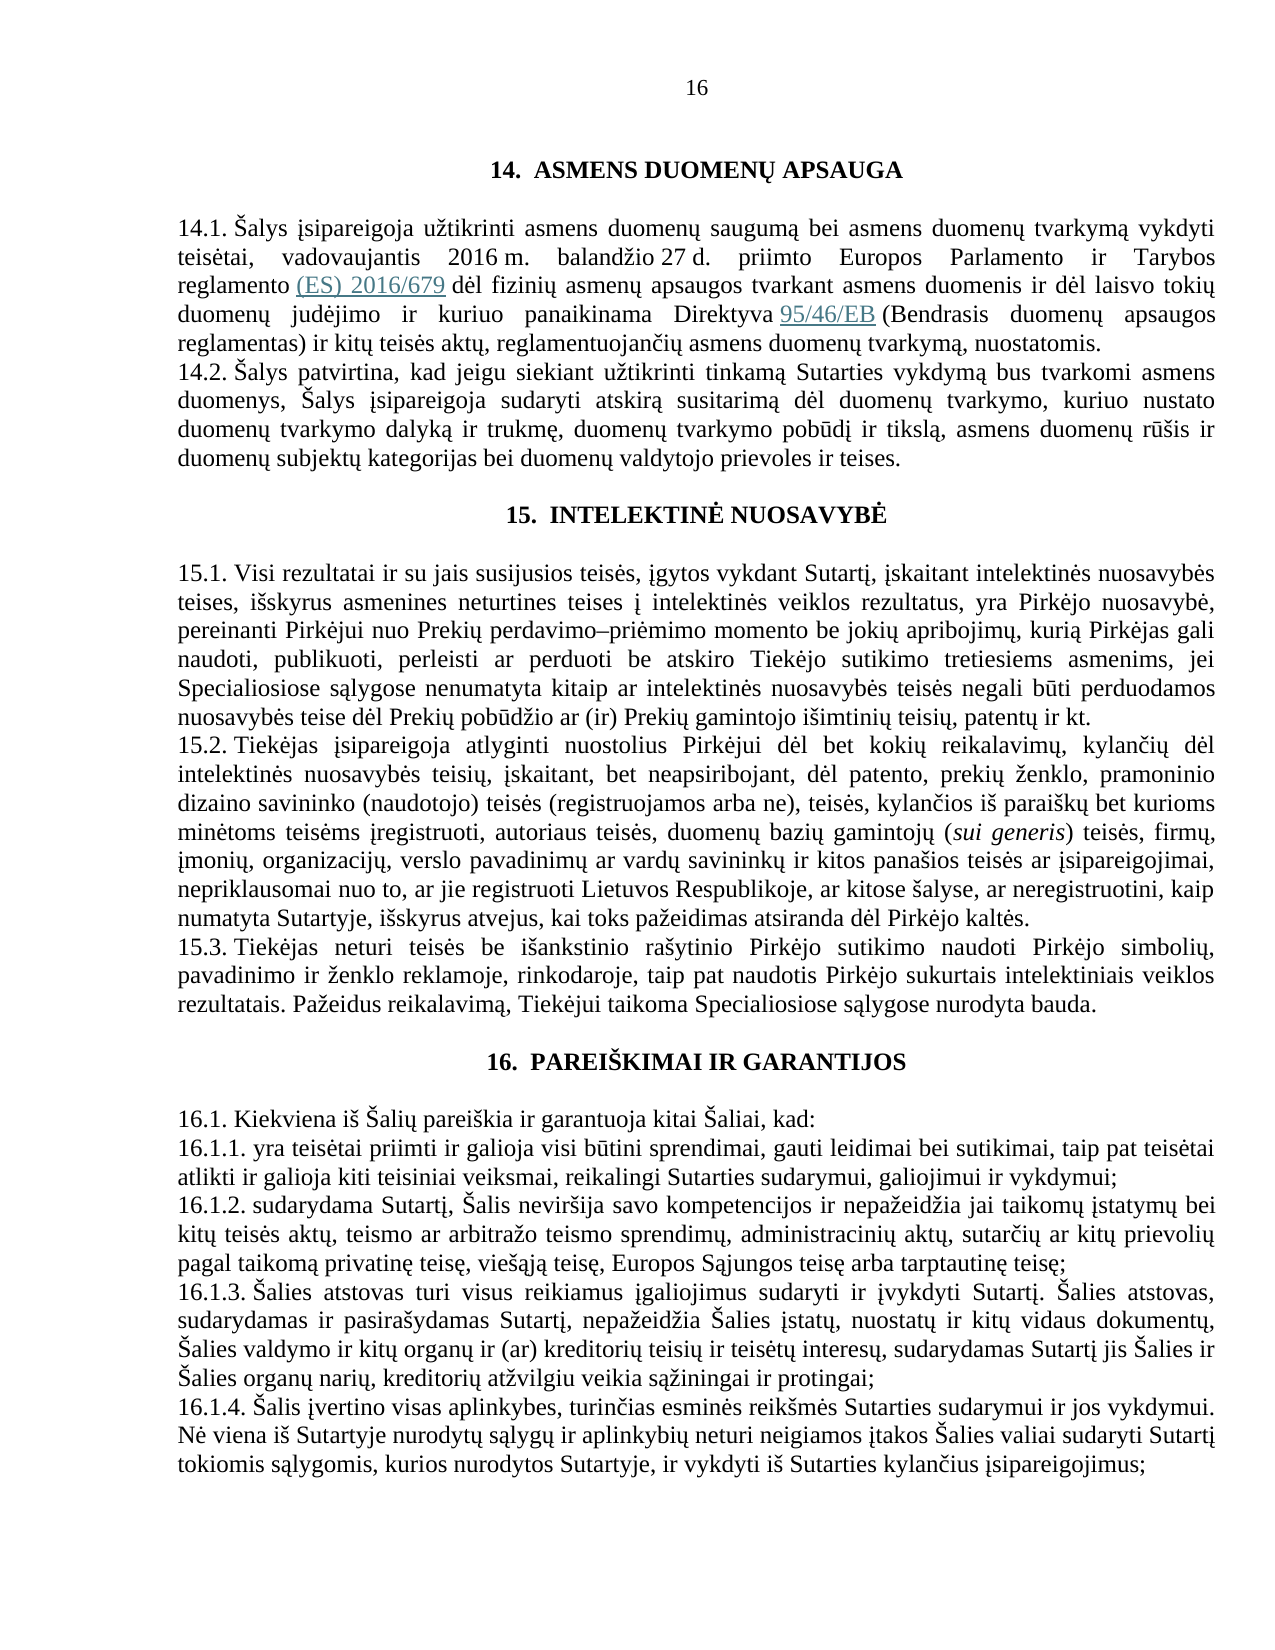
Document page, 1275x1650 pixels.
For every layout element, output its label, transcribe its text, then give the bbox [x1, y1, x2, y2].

text 14. ASMENS DUOMENŲ APSAUGA [177, 155, 1216, 184]
text 16.1.4. Šalis įvertino visas aplinkybes, turinčias esminės reikšmės Sutarties sudarymui ir jos vykdymui. Nė viena iš Sutartyje nurodytų sąlygų ir aplinkybių neturi neigiamos įtakos Šalies valiai sudaryti Sutartį tokiomis sąlygomis, kurios nurodytos Sutartyje, ir vykdyti iš Sutarties kylančius įsipareigojimus; [177, 1392, 1216, 1478]
text 15. INTELEKTINĖ NUOSAVYBĖ [177, 500, 1216, 529]
text 16.1. Kiekviena iš Šalių pareiškia ir garantuoja kitai Šaliai, kad: [177, 1104, 1216, 1133]
text 15.3. Tiekėjas neturi teisės be išankstinio rašytinio Pirkėjo sutikimo naudoti Pirkėjo simbolių, pavadinimo ir ženklo reklamoje, rinkodaroje, taip pat naudotis Pirkėjo sukurtais intelektiniais veiklos rezultatais. Pažeidus reikalavimą, Tiekėjui taikoma Specialiosiose sąlygose nurodyta bauda. [177, 932, 1216, 1018]
text 14.2. Šalys patvirtina, kad jeigu siekiant užtikrinti tinkamą Sutarties vykdymą bus tvarkomi asmens duomenys, Šalys įsipareigoja sudaryti atskirą susitarimą dėl duomenų tvarkymo, kuriuo nustato duomenų tvarkymo dalyką ir trukmę, duomenų tvarkymo pobūdį ir tikslą, asmens duomenų rūšis ir duomenų subjektų kategorijas bei duomenų valdytojo prievoles ir teises. [177, 357, 1216, 472]
text 14.1. Šalys įsipareigoja užtikrinti asmens duomenų saugumą bei asmens duomenų tvarkymą vykdyti teisėtai, vadovaujantis 2016 m. balandžio 27 d. priimto Europos Parlamento ir Tarybos reglamento (ES) 2016/679 dėl fizinių asmenų apsaugos tvarkant asmens duomenis ir dėl laisvo tokių duomenų judėjimo ir kuriuo panaikinama Direktyva 95/46/EB (Bendrasis duomenų apsaugos reglamentas) ir kitų teisės aktų, reglamentuojančių asmens duomenų tvarkymą, nuostatomis. [177, 213, 1216, 357]
text 16.1.2. sudarydama Sutartį, Šalis neviršija savo kompetencijos ir nepažeidžia jai taikomų įstatymų bei kitų teisės aktų, teismo ar arbitražo teismo sprendimų, administracinių aktų, sutarčių ar kitų prievolių pagal taikomą privatinę teisę, viešąją teisę, Europos Sąjungos teisę arba tarptautinę teisę; [177, 1190, 1216, 1277]
text 16. PAREIŠKIMAI IR GARANTIJOS [177, 1047, 1216, 1075]
text 16.1.1. yra teisėtai priimti ir galioja visi būtini sprendimai, gauti leidimai bei sutikimai, taip pat teisėtai atlikti ir galioja kiti teisiniai veiksmai, reikalingi Sutarties sudarymui, galiojimui ir vykdymui; [177, 1133, 1216, 1190]
text 15.2. Tiekėjas įsipareigoja atlyginti nuostolius Pirkėjui dėl bet kokių reikalavimų, kylančių dėl intelektinės nuosavybės teisių, įskaitant, bet neapsiribojant, dėl patento, prekių ženklo, pramoninio dizaino savininko (naudotojo) teisės (registruojamos arba ne), teisės, kylančios iš paraiškų bet kurioms minėtoms teisėms įregistruoti, autoriaus teisės, duomenų bazių gamintojų (sui generis) teisės, firmų, įmonių, organizacijų, verslo pavadinimų ar vardų savininkų ir kitos panašios teisės ar įsipareigojimai, nepriklausomai nuo to, ar jie registruoti Lietuvos Respublikoje, ar kitose šalyse, ar neregistruotini, kaip numatyta Sutartyje, išskyrus atvejus, kai toks pažeidimas atsiranda dėl Pirkėjo kaltės. [177, 730, 1216, 932]
text 16.1.3. Šalies atstovas turi visus reikiamus įgaliojimus sudaryti ir įvykdyti Sutartį. Šalies atstovas, sudarydamas ir pasirašydamas Sutartį, nepažeidžia Šalies įstatų, nuostatų ir kitų vidaus dokumentų, Šalies valdymo ir kitų organų ir (ar) kreditorių teisių ir teisėtų interesų, sudarydamas Sutartį jis Šalies ir Šalies organų narių, kreditorių atžvilgiu veikia sąžiningai ir protingai; [177, 1277, 1216, 1392]
text 15.1. Visi rezultatai ir su jais susijusios teisės, įgytos vykdant Sutartį, įskaitant intelektinės nuosavybės teises, išskyrus asmenines neturtines teises į intelektinės veiklos rezultatus, yra Pirkėjo nuosavybė, pereinanti Pirkėjui nuo Prekių perdavimo–priėmimo momento be jokių apribojimų, kurią Pirkėjas gali naudoti, publikuoti, perleisti ar perduoti be atskiro Tiekėjo sutikimo tretiesiems asmenims, jei Specialiosiose sąlygose nenumatyta kitaip ar intelektinės nuosavybės teisės negali būti perduodamos nuosavybės teise dėl Prekių pobūdžio ar (ir) Prekių gamintojo išimtinių teisių, patentų ir kt. [177, 558, 1216, 730]
